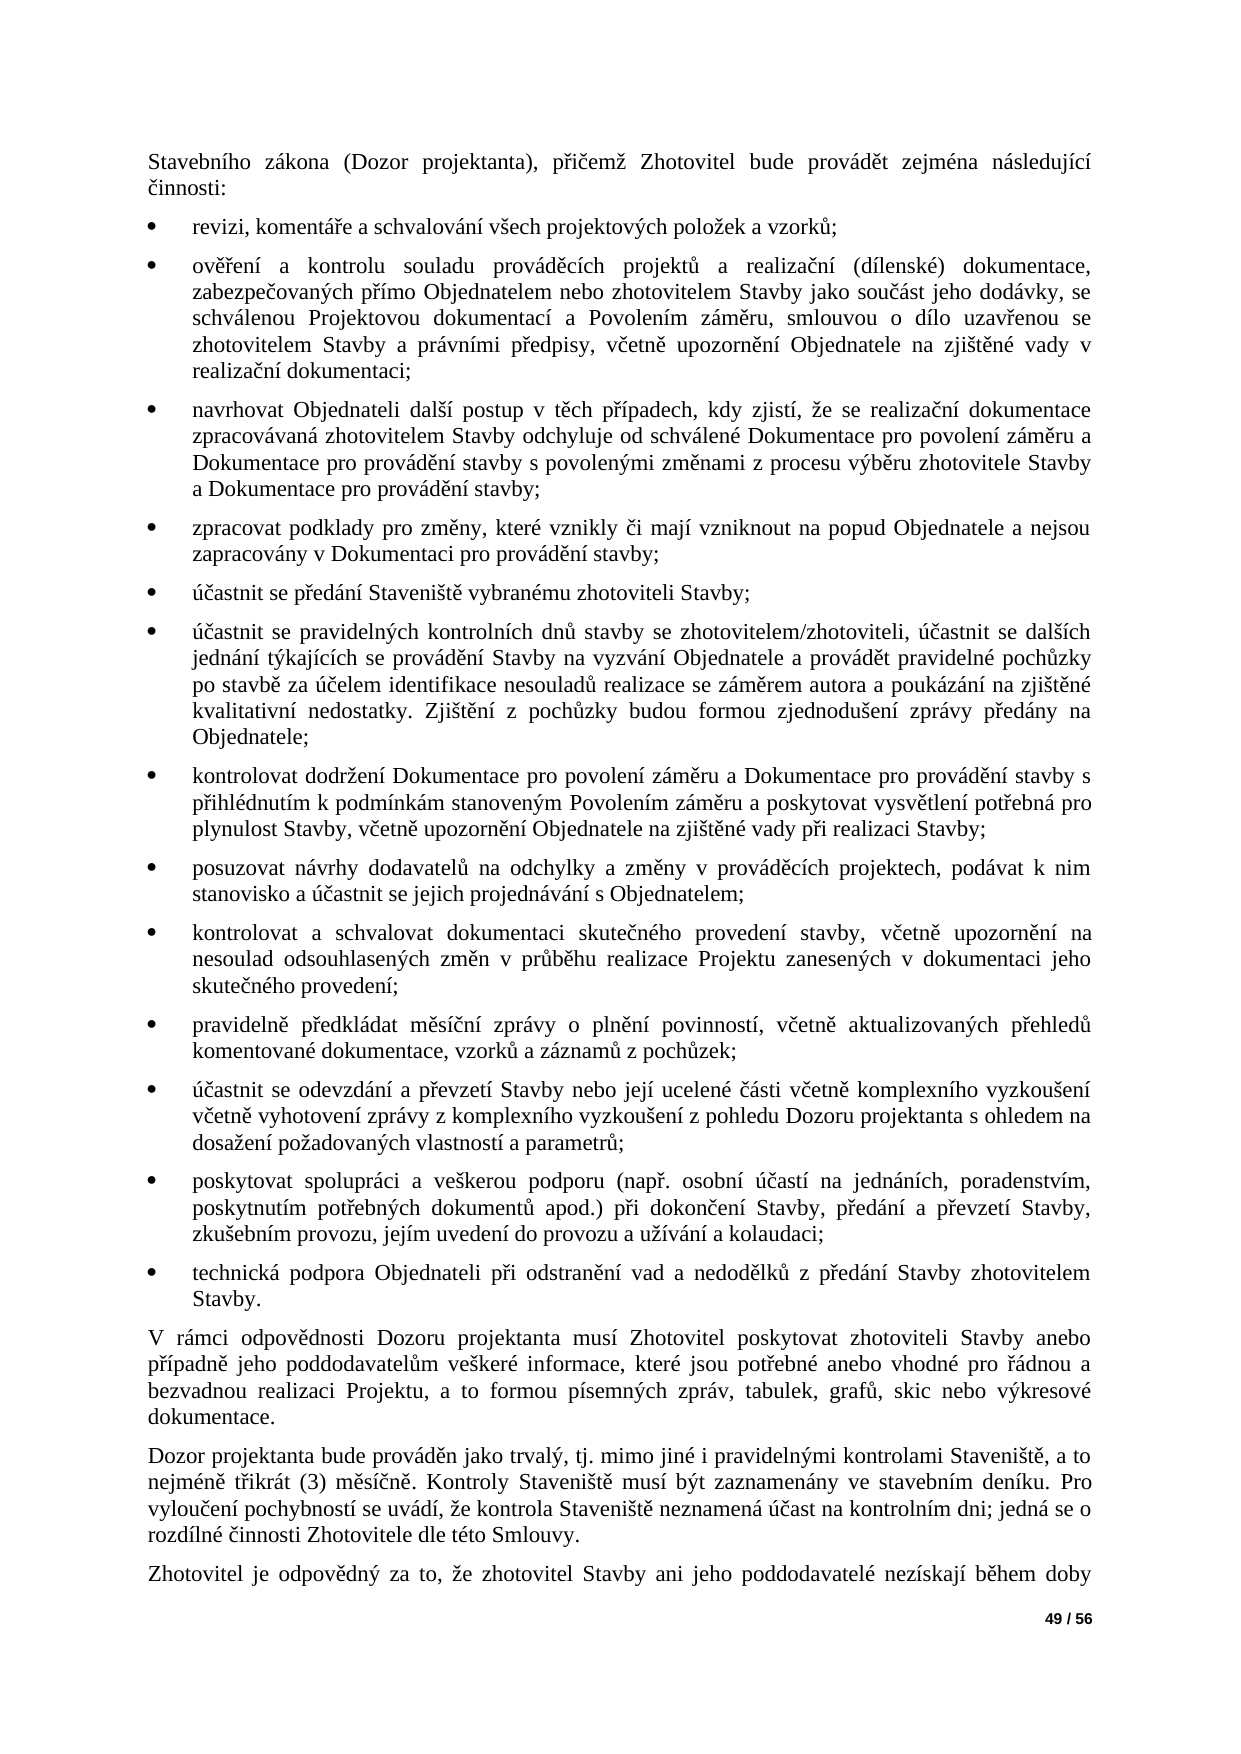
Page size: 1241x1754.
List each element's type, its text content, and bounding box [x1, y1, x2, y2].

list kontrolovat a schvalovat dokumentaci skutečného provedení stavby, včetně upozornění na nesoulad odsouhlasených změn v průběhu realizace Projektu zanesených v dokumentaci jeho skutečného provedení; [148, 919, 1092, 998]
list poskytovat spolupráci a veškerou podporu (např. osobní účastí na jednáních, poradenstvím, poskytnutím potřebných dokumentů apod.) při dokončení Stavby, předání a převzetí Stavby, zkušebním provozu, jejím uvedení do provozu a užívání a kolaudaci; [148, 1167, 1092, 1246]
list zpracovat podklady pro změny, které vznikly či mají vzniknout na popud Objednatele a nejsou zapracovány v Dokumentaci pro provádění stavby; [148, 514, 1092, 567]
list účastnit se odevzdání a převzetí Stavby nebo její ucelené části včetně komplexního vyzkoušení včetně vyhotovení zprávy z komplexního vyzkoušení z pohledu Dozoru projektanta s ohledem na dosažení požadovaných vlastností a parametrů; [148, 1076, 1092, 1155]
list posuzovat návrhy dodavatelů na odchylky a změny v prováděcích projektech, podávat k nim stanovisko a účastnit se jejich projednávání s Objednatelem; [148, 854, 1092, 907]
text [148, 148, 1092, 200]
list účastnit se předání Staveniště vybranému zhotoviteli Stavby; [148, 579, 1092, 606]
list navrhovat Objednateli další postup v těch případech, kdy zjistí, že se realizační dokumentace zpracovávaná zhotovitelem Stavby odchyluje od schválené Dokumentace pro povolení záměru a Dokumentace pro provádění stavby s povolenými změnami z procesu výběru zhotovitele Stavby a Dokumentace pro provádění stavby; [148, 396, 1092, 501]
list technická podpora Objednateli při odstranění vad a nedodělků z předání Stavby zhotovitelem Stavby. [148, 1259, 1092, 1312]
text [148, 1560, 1092, 1586]
list revizi, komentáře a schvalování všech projektových položek a vzorků; [148, 213, 1092, 239]
list účastnit se pravidelných kontrolních dnů stavby se zhotovitelem/zhotoviteli, účastnit se dalších jednání týkajících se provádění Stavby na vyzvání Objednatele a provádět pravidelné pochůzky po stavbě za účelem identifikace nesouladů realizace se záměrem autora a poukázání na zjištěné kvalitativní nedostatky. Zjištění z pochůzky budou formou zjednodušení zprávy předány na Objednatele; [148, 618, 1092, 750]
list kontrolovat dodržení Dokumentace pro povolení záměru a Dokumentace pro provádění stavby s přihlédnutím k podmínkám stanoveným Povolením záměru a poskytovat vysvětlení potřebná pro plynulost Stavby, včetně upozornění Objednatele na zjištěné vady při realizaci Stavby; [148, 762, 1092, 841]
list ověření a kontrolu souladu prováděcích projektů a realizační (dílenské) dokumentace, zabezpečovaných přímo Objednatelem nebo zhotovitelem Stavby jako součást jeho dodávky, se schválenou Projektovou dokumentací a Povolením záměru, smlouvou o dílo uzavřenou se zhotovitelem Stavby a právními předpisy, včetně upozornění Objednatele na zjištěné vady v realizační dokumentaci; [148, 252, 1092, 383]
list pravidelně předkládat měsíční zprávy o plnění povinností, včetně aktualizovaných přehledů komentované dokumentace, vzorků a záznamů z pochůzek; [148, 1011, 1092, 1063]
text Dozor projektanta bude prováděn jako trvalý, tj. mimo jiné i pravidelnými kontrolami Staveniště, a to nejméně třikrát (3) měsíčně. Kontroly Staveniště musí být zaznamenány ve stavebním deníku. Pro vyloučení pochybností se uvádí, že kontrola Staveniště neznamená účast na kontrolním dni; jedná se o rozdílné činnosti Zhotovitele dle této Smlouvy. [148, 1442, 1092, 1547]
text V rámci odpovědnosti Dozoru projektanta musí Zhotovitel poskytovat zhotoviteli Stavby anebo případně jeho poddodavatelům veškeré informace, které jsou potřebné anebo vhodné pro řádnou a bezvadnou realizaci Projektu, a to formou písemných zpráv, tabulek, grafů, skic nebo výkresové dokumentace. [148, 1324, 1092, 1429]
